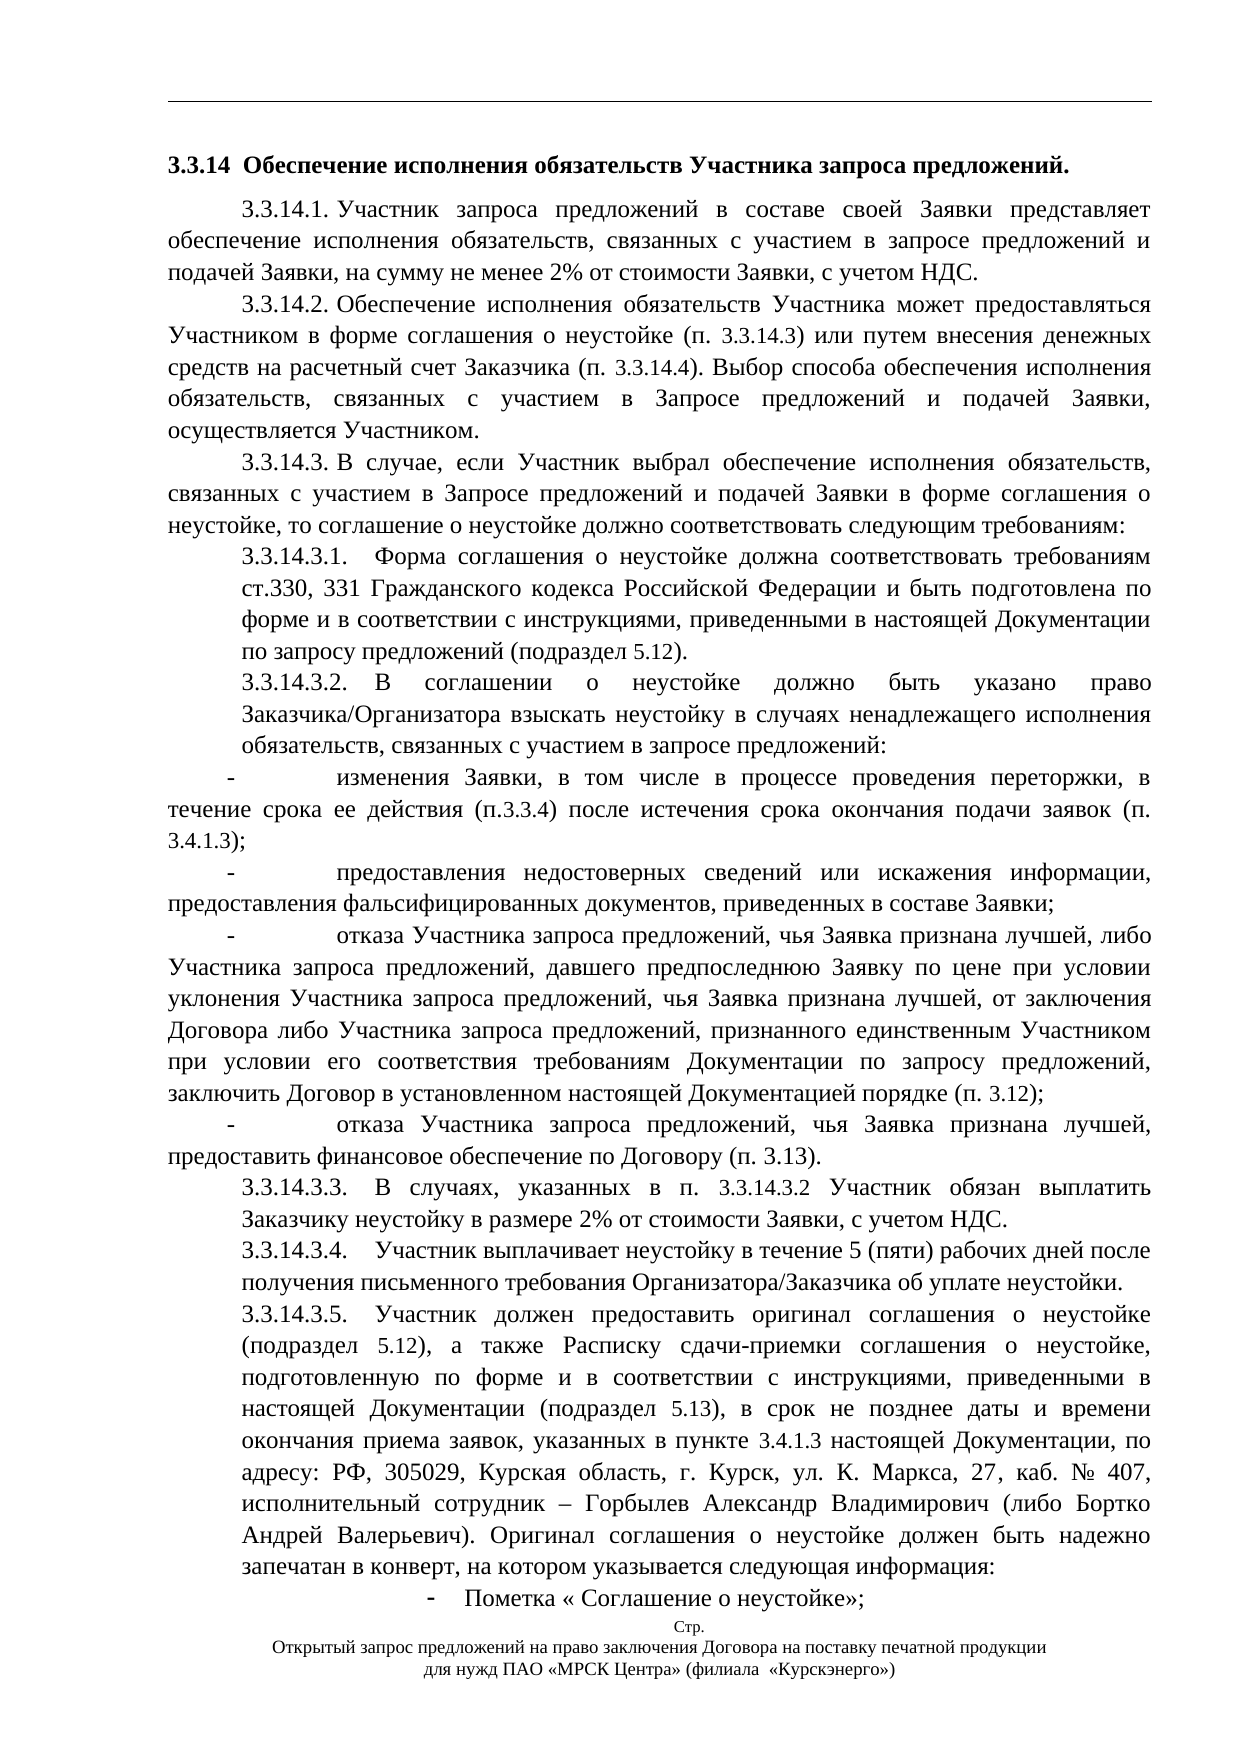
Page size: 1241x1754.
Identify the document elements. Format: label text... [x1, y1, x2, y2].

list Участник запроса предложений в составе своей Заявки представляет обеспечение исполнения обязательств, связанных с участием в запросе предложений и подачей Заявки, на сумму не менее 2% от стоимости Заявки, с учетом НДС. [168, 194, 1152, 286]
list В соглашении о неустойке должно быть указано право Заказчика/Организатора взыскать неустойку в случаях ненадлежащего исполнения обязательств, связанных с участием в запросе предложений: [241, 667, 1152, 759]
subtitle Обеспечение исполнения обязательств Участника запроса предложений. [168, 150, 1152, 179]
list изменения Заявки, в том числе в процессе проведения переторжки, в течение срока ее действия (п.3.3.4) после истечения срока окончания подачи заявок (п. 3.4.1.3); [168, 762, 1152, 854]
list В случае, если Участник выбрал обеспечение исполнения обязательств, связанных с участием в Запросе предложений и подачей Заявки в форме соглашения о неустойке, то соглашение о неустойке должно соответствовать следующим требованиям: [168, 447, 1152, 538]
list Участник выплачивает неустойку в течение 5 (пяти) рабочих дней после получения письменного требования Организатора/Заказчика об уплате неустойки. [241, 1236, 1152, 1296]
list Пометка « Соглашение о неустойке»; [427, 1583, 1152, 1612]
list Участник должен предоставить оригинал соглашения о неустойке (подраздел 5.12), а также Расписку сдачи-приемки соглашения о неустойке, подготовленную по форме и в соответствии с инструкциями, приведенными в настоящей Документации (подраздел 5.13), в срок не позднее даты и времени окончания приема заявок, указанных в пункте 3.4.1.3 настоящей Документации, по адресу: РФ, 305029, Курская область, г. Курск, ул. К. Маркса, 27, каб. № 407, исполнительный сотрудник – Горбылев Александр Владимирович (либо Бортко Андрей Валерьевич). Оригинал соглашения о неустойке должен быть надежно запечатан в конверт, на котором указывается следующая информация: [241, 1299, 1152, 1580]
list Обеспечение исполнения обязательств Участника может предоставляться Участником в форме соглашения о неустойке (п. 3.3.14.3) или путем внесения денежных средств на расчетный счет Заказчика (п. 3.3.14.4). Выбор способа обеспечения исполнения обязательств, связанных с участием в Запросе предложений и подачей Заявки, осуществляется Участником. [168, 289, 1152, 444]
list В случаях, указанных в п. 3.3.14.3.2 Участник обязан выплатить Заказчику неустойку в размере 2% от стоимости Заявки, с учетом НДС. [241, 1172, 1152, 1233]
list отказа Участника запроса предложений, чья Заявка признана лучшей, предоставить финансовое обеспечение по Договору (п. 3.13). [168, 1109, 1152, 1170]
list отказа Участника запроса предложений, чья Заявка признана лучшей, либо Участника запроса предложений, давшего предпоследнюю Заявку по цене при условии уклонения Участника запроса предложений, чья Заявка признана лучшей, от заключения Договора либо Участника запроса предложений, признанного единственным Участником при условии его соответствия требованиям Документации по запросу предложений, заключить Договор в установленном настоящей Документацией порядке (п. 3.12); [168, 920, 1152, 1107]
list предоставления недостоверных сведений или искажения информации, предоставления фальсифицированных документов, приведенных в составе Заявки; [168, 857, 1152, 917]
list Форма соглашения о неустойке должна соответствовать требованиям ст.330, 331 Гражданского кодекса Российской Федерации и быть подготовлена по форме и в соответствии с инструкциями, приведенными в настоящей Документации по запросу предложений (подраздел 5.12). [241, 541, 1152, 665]
